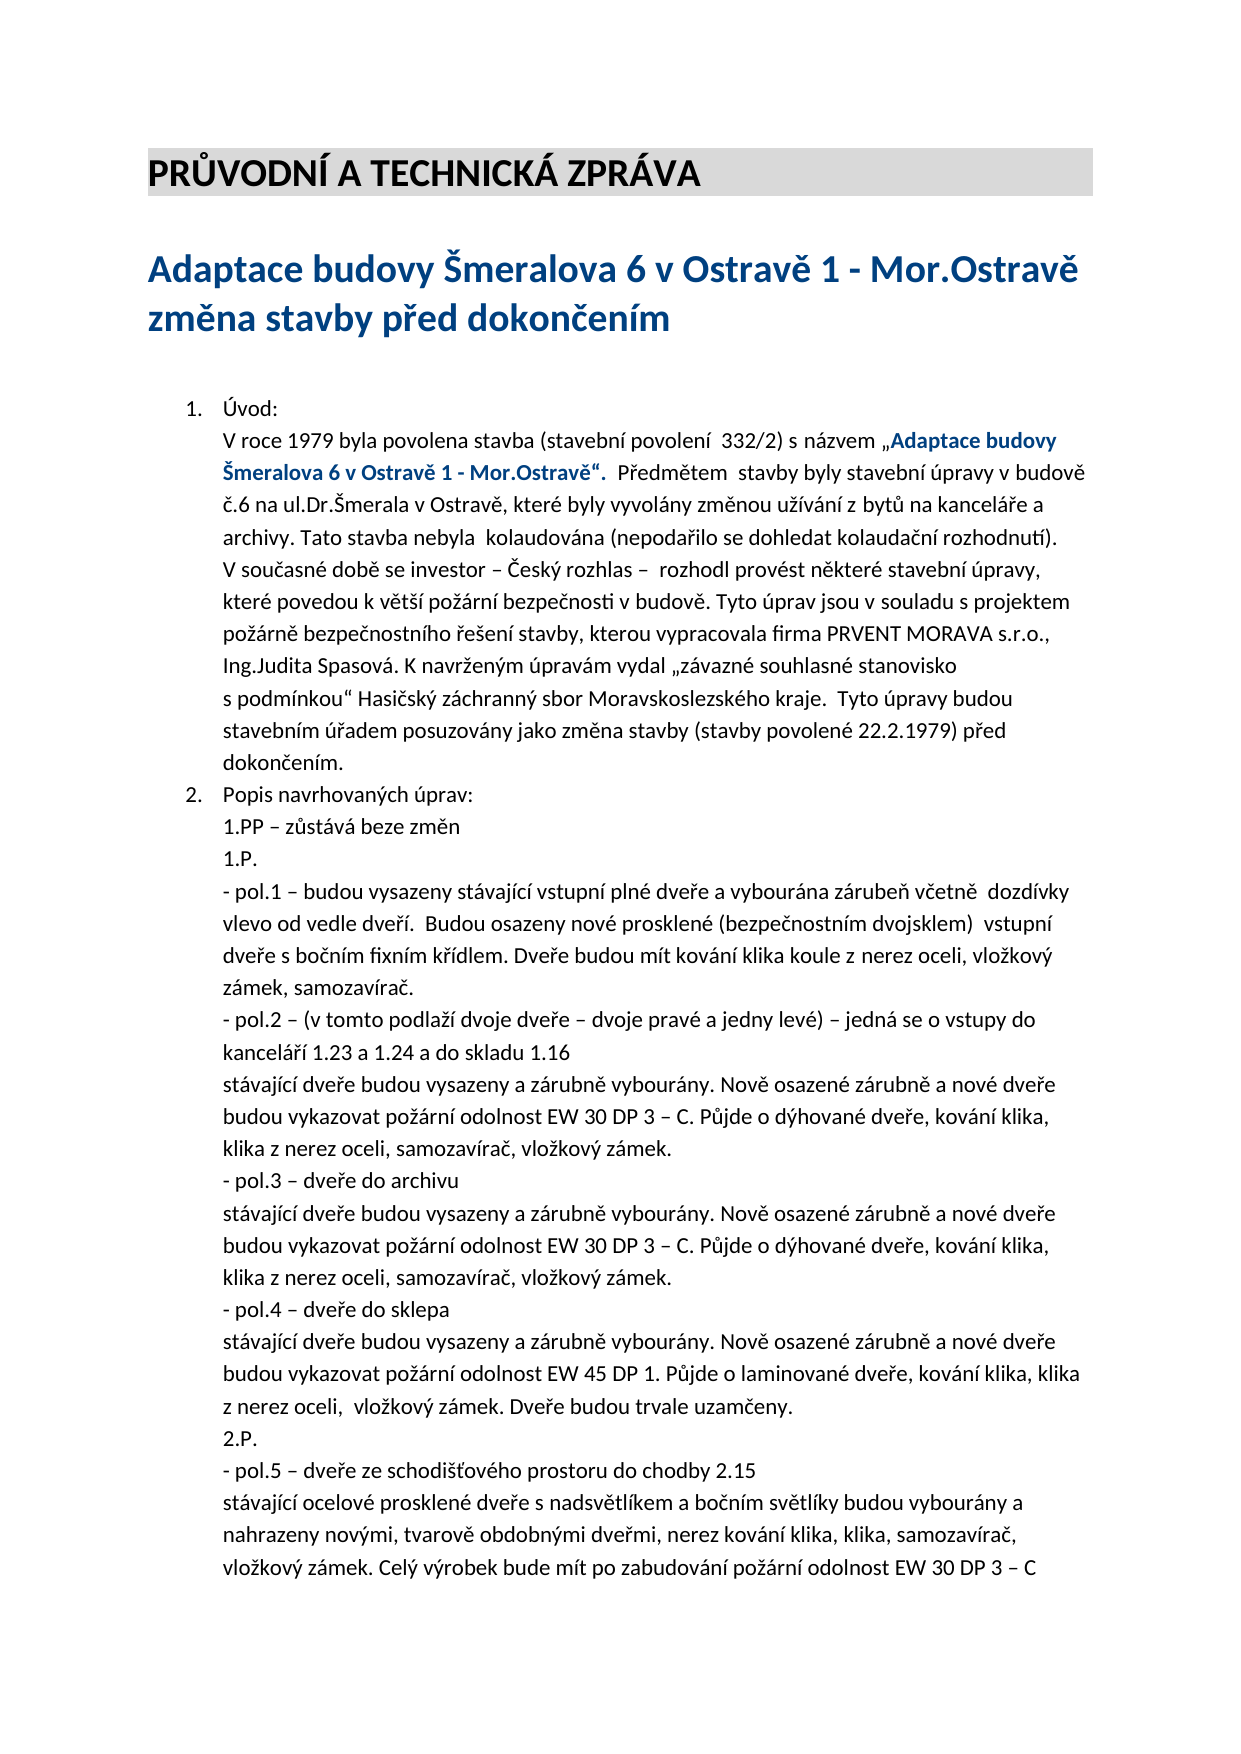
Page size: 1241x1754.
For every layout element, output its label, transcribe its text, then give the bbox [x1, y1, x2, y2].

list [185, 780, 1093, 1581]
text Adaptace budovy Šmeralova 6 v Ostravě 1 - Mor.Ostravě změna stavby před dokončením [148, 244, 1093, 341]
list Úvod: V roce 1979 byla povolena stavba (stavební povolení 332/2) s názvem „Adaptace budovy Šmeralova 6 v Ostravě 1 - Mor.Ostravě“. Předmětem stavby byly stavební úpravy v budově č.6 na ul.Dr.Šmerala v Ostravě, které byly vyvolány změnou užívání z bytů na kanceláře a archivy. Tato stavba nebyla kolaudována (nepodařilo se dohledat kolaudační rozhodnutí). V současné době se investor – Český rozhlas – rozhodl provést některé stavební úpravy, které povedou k větší požární bezpečnosti v budově. Tyto úprav jsou v souladu s projektem požárně bezpečnostního řešení stavby, kterou vypracovala firma PRVENT MORAVA s.r.o., Ing.Judita Spasová. K navrženým úpravám vydal „závazné souhlasné stanovisko s podmínkou“ Hasičský záchranný sbor Moravskoslezského kraje. Tyto úpravy budou stavebním úřadem posuzovány jako změna stavby (stavby povolené 22.2.1979) před dokončením. [185, 394, 1093, 776]
text PRŮVODNÍ A TECHNICKÁ ZPRÁVA [148, 148, 1093, 196]
